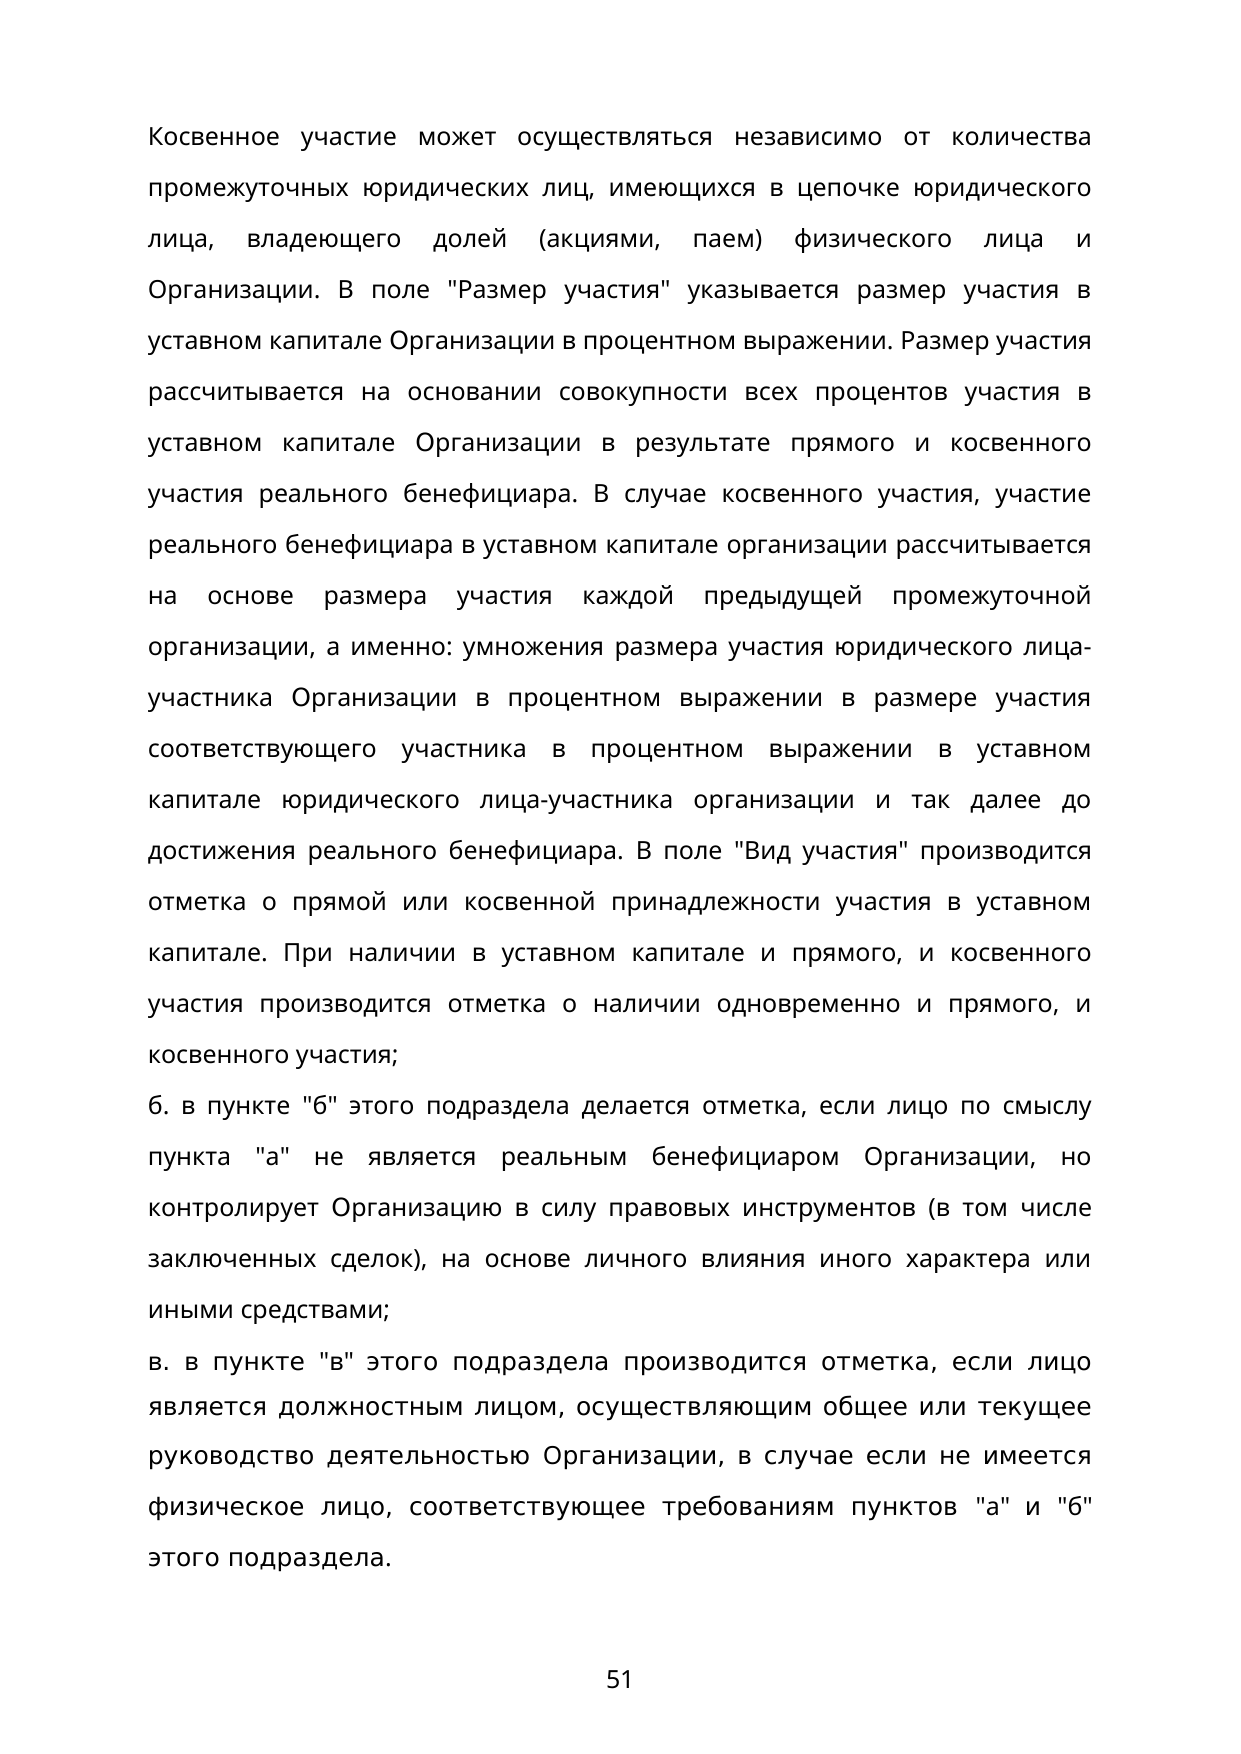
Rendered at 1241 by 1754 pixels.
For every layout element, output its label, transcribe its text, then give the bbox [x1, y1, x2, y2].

text б. в пункте "б" этого подраздела делается отметка, если лицо по смыслу пункта "а" не является реальным бенефициаром Организации, но контролирует Օрганизацию в силу правовых инструментов (в том числе заключенных сделок), на основе личного влияния иного характера или иными средствами; [148, 1088, 1092, 1326]
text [148, 118, 1092, 1071]
text в. в пункте "в" этого подраздела производится отметка, если лицо является должностным лицом, осуществляющим общее или текущее руководство деятельностью Организации, в случае если не имеется физическое лицо, соответствующее требованиям пунктов "а" и "б" этого подраздела. [148, 1343, 1092, 1574]
